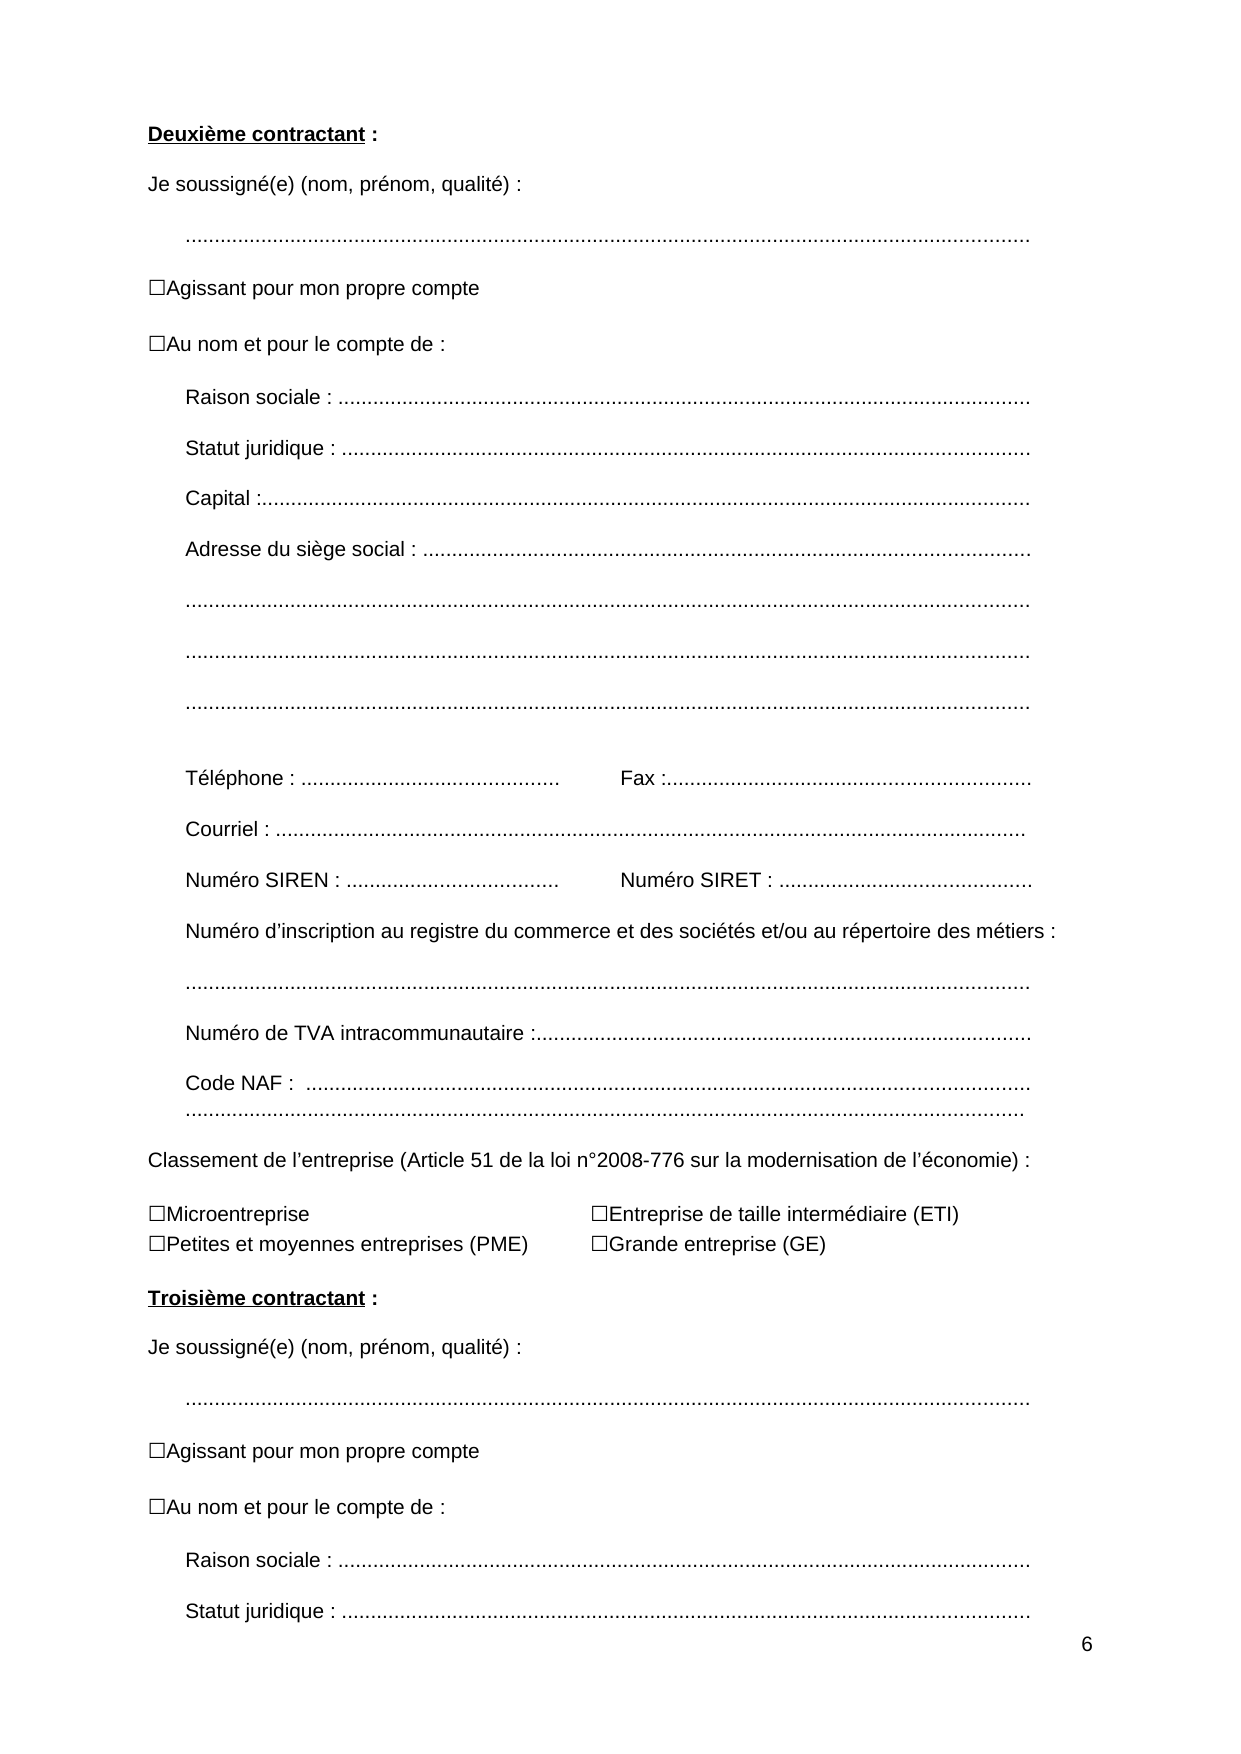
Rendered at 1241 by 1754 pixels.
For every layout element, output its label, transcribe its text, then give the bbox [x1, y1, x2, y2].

text Je soussigné(e) (nom, prénom, qualité) : [148, 1335, 1093, 1359]
text Numéro de TVA intracommunautaire : [185, 1020, 1093, 1044]
text Courriel : [185, 817, 1093, 841]
text Classement de l’entreprise (Article 51 de la loi n°2008-776 sur la modernisation de l’économie) : [148, 1148, 1093, 1172]
text Numéro d’inscription au registre du commerce et des sociétés et/ou au répertoire des métiers : [185, 919, 1093, 943]
text Petites et moyennes entreprises (PME) Grande entreprise (GE) [148, 1229, 1093, 1258]
text Statut juridique : [185, 435, 1093, 459]
text Agissant pour mon propre compte [148, 273, 1093, 302]
text Raison sociale : [185, 1548, 1093, 1572]
text Deuxième contractant : [148, 122, 1093, 147]
text Adresse du siège social : [185, 537, 1093, 561]
text Numéro SIREN : Numéro SIRET : [185, 868, 1093, 892]
text Code NAF : [185, 1071, 1093, 1121]
text Microentreprise Entreprise de taille intermédiaire (ETI) [148, 1199, 1093, 1227]
text Capital : [185, 486, 1093, 510]
text Troisième contractant : [148, 1285, 1093, 1310]
text Je soussigné(e) (nom, prénom, qualité) : [148, 172, 1093, 196]
text Agissant pour mon propre compte [148, 1437, 1093, 1465]
text Statut juridique : [185, 1599, 1093, 1623]
text Raison sociale : [185, 384, 1093, 408]
text Téléphone : Fax : [185, 766, 1093, 790]
text Au nom et pour le compte de : [148, 1492, 1093, 1521]
text Au nom et pour le compte de : [148, 329, 1093, 357]
